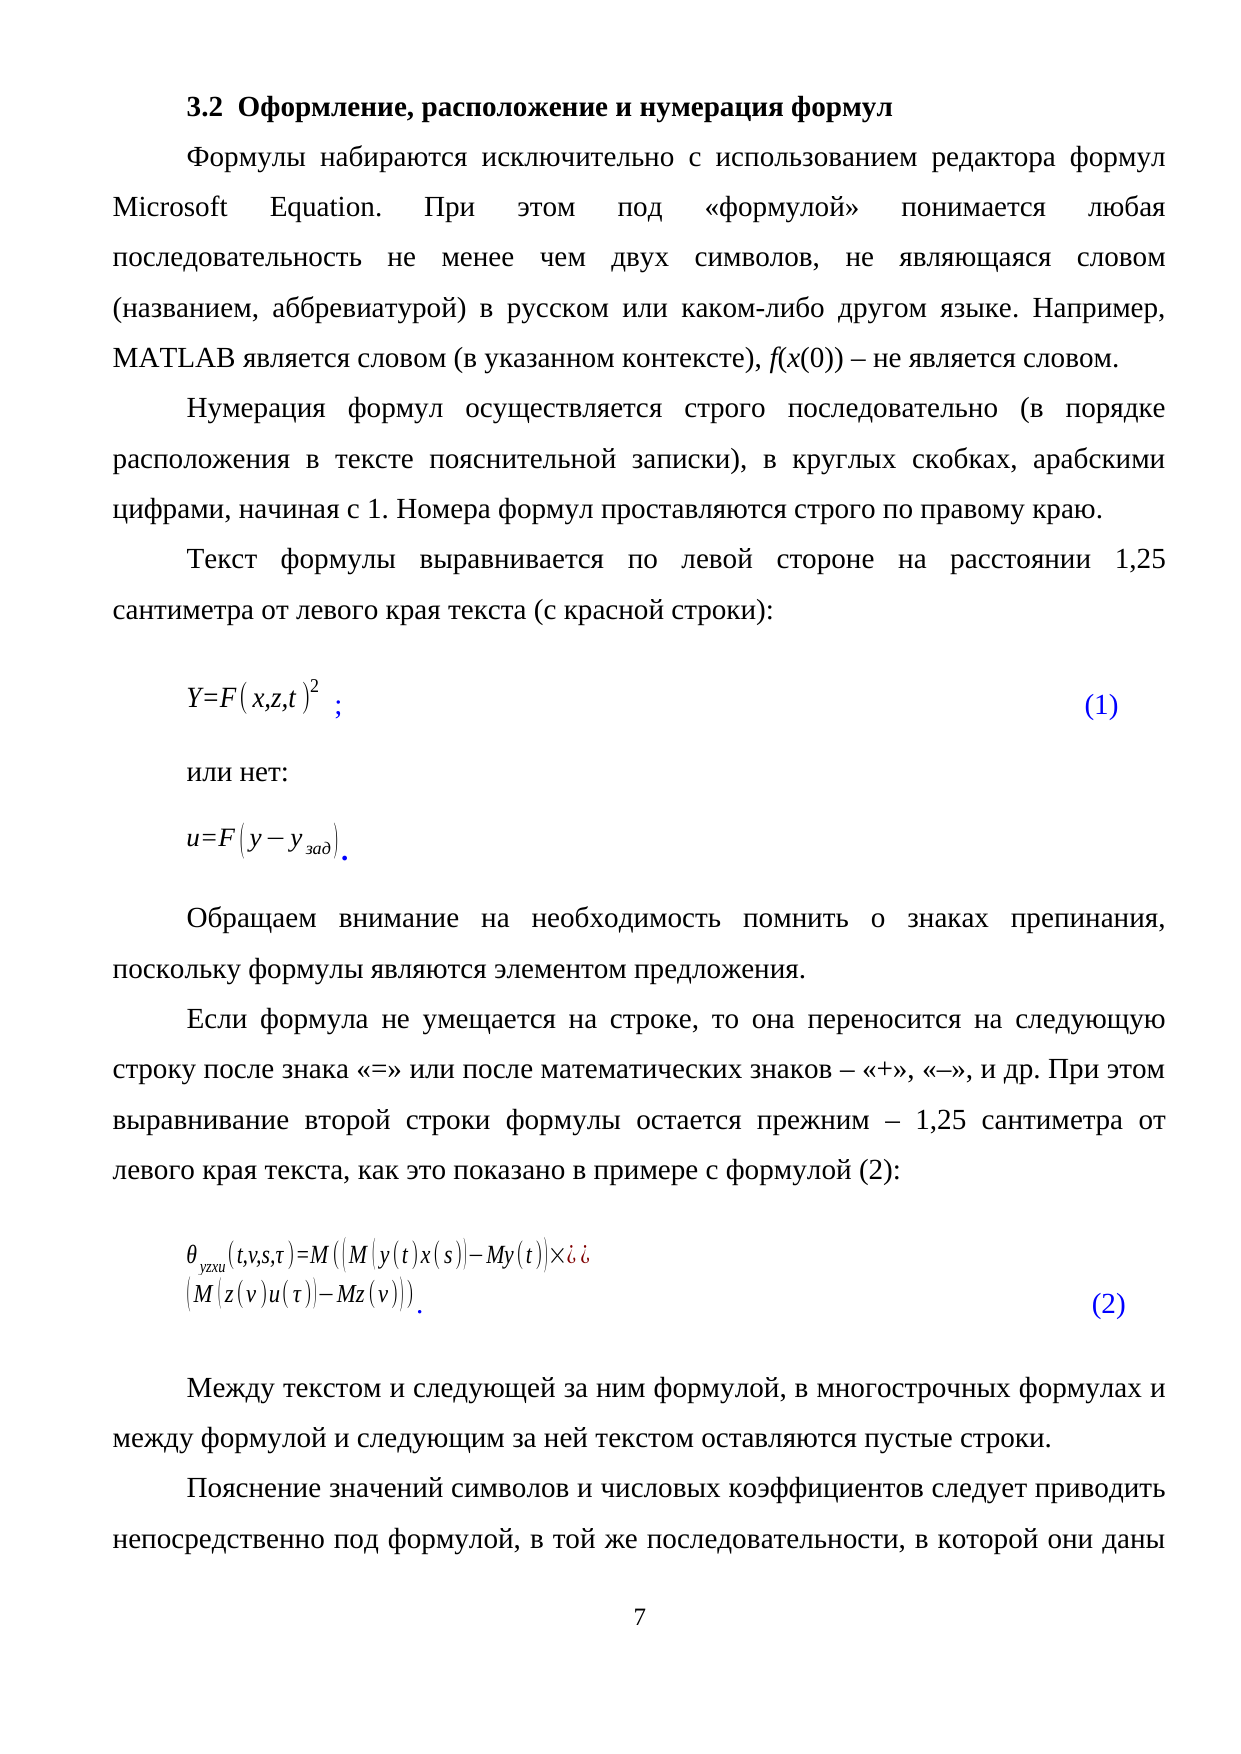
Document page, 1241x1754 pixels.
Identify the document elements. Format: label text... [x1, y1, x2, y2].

text или нет: [112, 754, 1167, 788]
text ; (1) [112, 676, 1167, 721]
text Формулы набираются исключительно с использованием редактора формул Microsoft Equation. При этом под «формулой» понимается любая последовательность не менее чем двух символов, не являющаяся словом (названием, аббревиатурой) в русском или каком-либо другом языке. Например, MATLAB является словом (в указанном контексте), f(x(0)) – не является словом. [112, 139, 1167, 374]
text Обращаем внимание на необходимость помнить о знаках препинания, поскольку формулы являются элементом предложения. [112, 901, 1167, 984]
text Если формула не умещается на строке, то она переносится на следующую строку после знака «=» или после математических знаков – «+», «–», и др. При этом выравнивание второй строки формулы остается прежним – от левого края текста, как это показано в примере с формулой (2): [112, 1001, 1167, 1186]
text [112, 1470, 1167, 1554]
text Текст формулы выравнивается по левой стороне на расстоянии от левого края текста (с красной строки): [112, 541, 1167, 625]
text . [112, 822, 1167, 867]
text Между текстом и следующей за ним формулой, в многострочных формулах и между формулой и следующим за ней текстом оставляются пустые строки. [112, 1370, 1167, 1454]
text . (2) [112, 1275, 1167, 1319]
subtitle 3.2 Оформление, расположение и нумерация формул [186, 89, 1167, 122]
text Нумерация формул осуществляется строго последовательно (в порядке расположения в тексте пояснительной записки), в круглых скобках, арабскими цифрами, начиная с 1. Номера формул проставляются строго по правому краю. [112, 391, 1167, 525]
